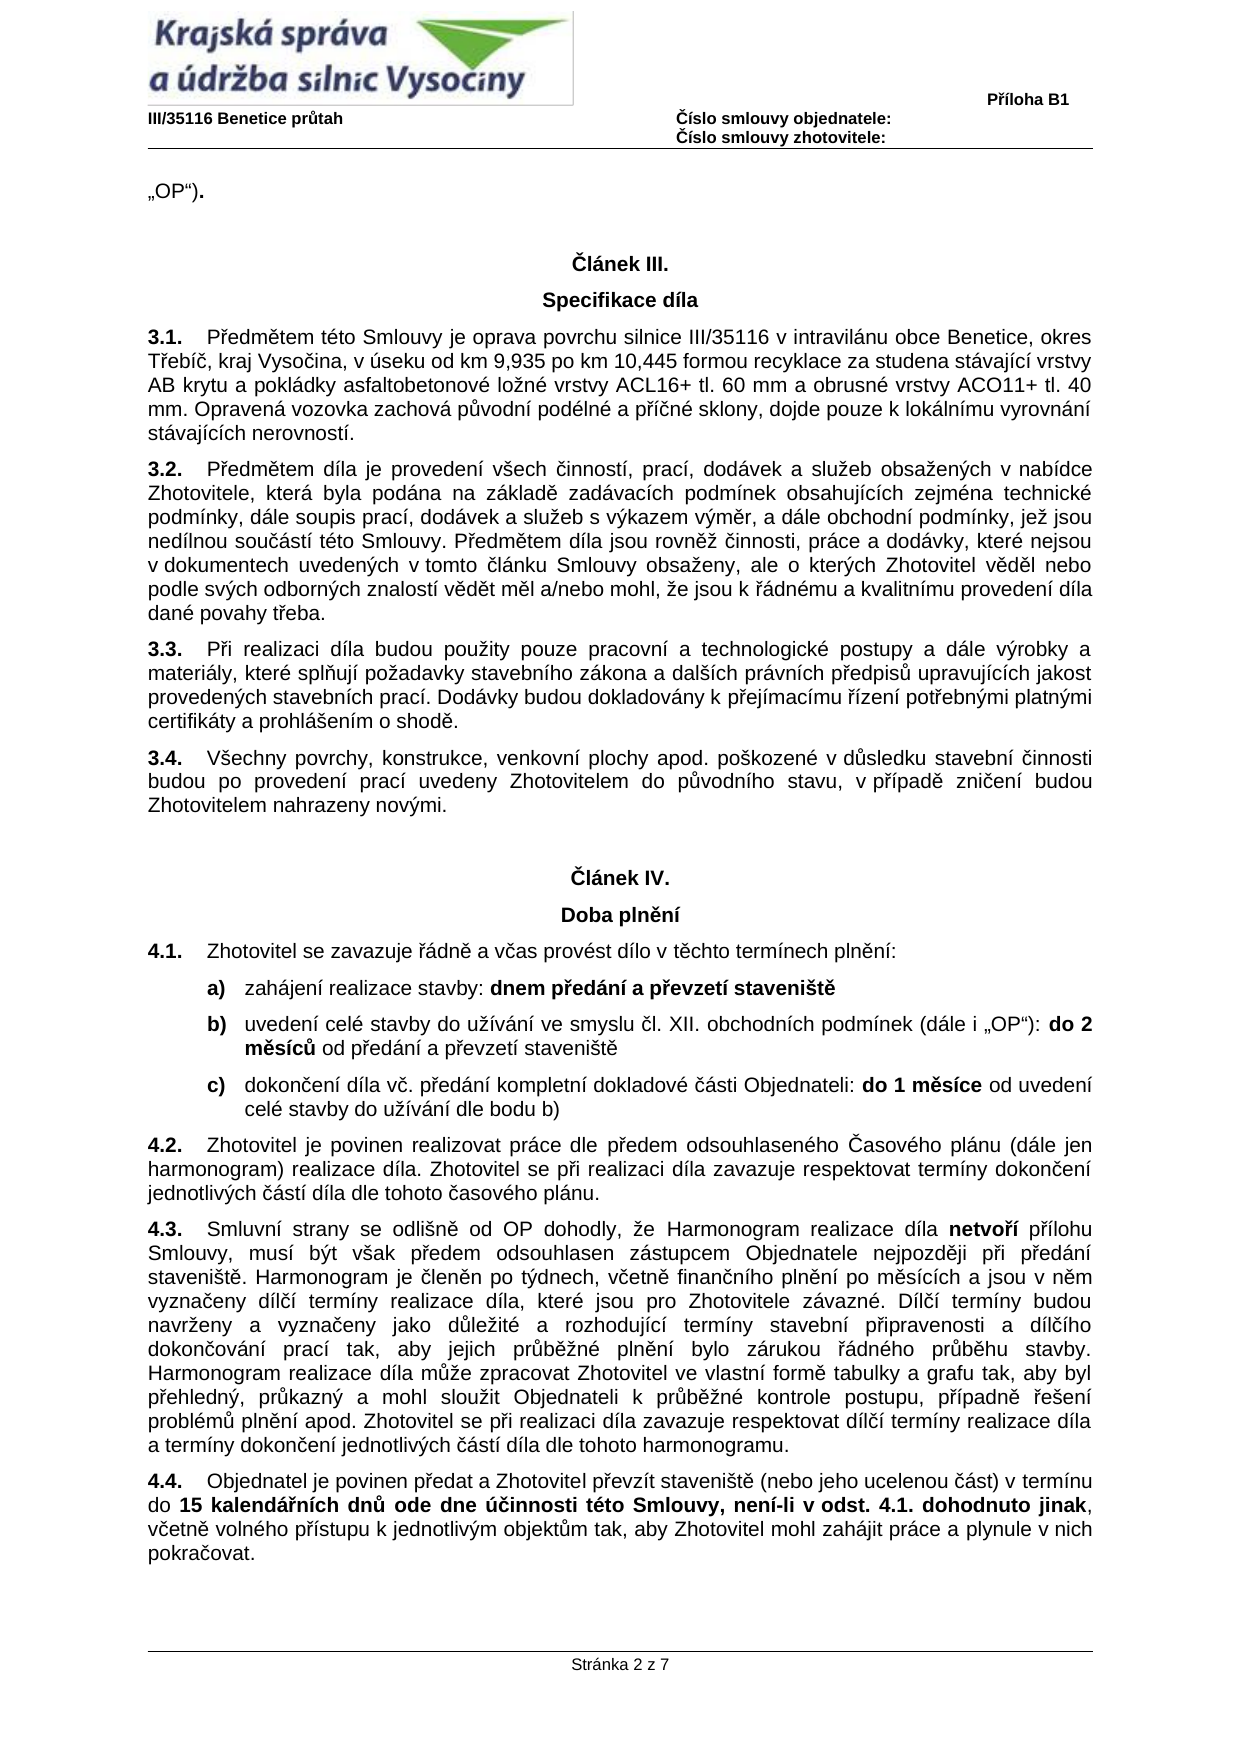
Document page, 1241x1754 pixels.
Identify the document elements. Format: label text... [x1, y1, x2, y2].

list Objednatel je povinen předat a Zhotovitel převzít staveniště (nebo jeho ucelenou část) v termínu do 15 kalendářních dnů ode dne účinnosti této Smlouvy, není-li v odst. 4.1. dohodnuto jinak, včetně volného přístupu k jednotlivým objektům tak, aby Zhotovitel mohl zahájit práce a plynule v nich pokračovat. [148, 1469, 1093, 1565]
text Článek IV. [148, 866, 1093, 890]
list Smluvní strany se odlišně od OP dohodly, že Harmonogram realizace díla netvoří přílohu Smlouvy, musí být však předem odsouhlasen zástupcem Objednatele nejpozději při předání staveniště. Harmonogram je členěn po týdnech, včetně finančního plnění po měsících a jsou v něm vyznačeny dílčí termíny realizace díla, které jsou pro Zhotovitele závazné. Dílčí termíny budou navrženy a vyznačeny jako důležité a rozhodující termíny stavební připravenosti a dílčího dokončování prací tak, aby jejich průběžné plnění bylo zárukou řádného průběhu stavby. Harmonogram realizace díla může zpracovat Zhotovitel ve vlastní formě tabulky a grafu tak, aby byl přehledný, průkazný a mohl sloužit Objednateli k průběžné kontrole postupu, případně řešení problémů plnění apod. Zhotovitel se při realizaci díla zavazuje respektovat dílčí termíny realizace díla a termíny dokončení jednotlivých částí díla dle tohoto harmonogramu. [148, 1217, 1093, 1457]
list dokončení díla vč. předání kompletní dokladové části Objednateli: do 1 měsíce od uvedení celé stavby do užívání dle bodu b) [207, 1072, 1093, 1120]
list Předmětem díla je provedení všech činností, prací, dodávek a služeb obsažených v nabídce Zhotovitele, která byla podána na základě zadávacích podmínek obsahujících zejména technické podmínky, dále soupis prací, dodávek a služeb s výkazem výměr, a dále obchodní podmínky, jež jsou nedílnou součástí této Smlouvy. Předmětem díla jsou rovněž činnosti, práce a dodávky, které nejsou v dokumentech uvedených v tomto článku Smlouvy obsaženy, ale o kterých Zhotovitel věděl nebo podle svých odborných znalostí vědět měl a/nebo mohl, že jsou k řádnému a kvalitnímu provedení díla dané povahy třeba. [148, 457, 1093, 624]
list uvedení celé stavby do užívání ve smyslu čl. XII. obchodních podmínek (dále i „OP“): do 2 měsíců od předání a převzetí staveniště [207, 1012, 1093, 1060]
list Předmětem této Smlouvy je oprava povrchu silnice III/35116 v intravilánu obce Benetice, okres Třebíč, kraj Vysočina, v úseku od km 9,935 po km 10,445 formou recyklace za studena stávající vrstvy AB krytu a pokládky asfaltobetonové ložné vrstvy ACL16+ tl. 60 mm a obrusné vrstvy ACO11+ tl. 40 mm. Opravená vozovka zachová původní podélné a příčné sklony, dojde pouze k lokálnímu vyrovnání stávajících nerovností. [148, 324, 1093, 444]
list Při realizaci díla budou použity pouze pracovní a technologické postupy a dále výrobky a materiály, které splňují požadavky stavebního zákona a dalších právních předpisů upravujících jakost provedených stavebních prací. Dodávky budou dokladovány k přejímacímu řízení potřebnými platnými certifikáty a prohlášením o shodě. [148, 637, 1093, 733]
picture [147, 11, 574, 107]
list Zhotovitel je povinen realizovat práce dle předem odsouhlaseného Časového plánu (dále jen harmonogram) realizace díla. Zhotovitel se při realizaci díla zavazuje respektovat termíny dokončení jednotlivých částí díla dle tohoto časového plánu. [148, 1133, 1093, 1205]
list zahájení realizace stavby: dnem předání a převzetí staveniště [207, 976, 1093, 999]
subtitle Doba plnění [148, 903, 1093, 927]
text Článek III. [148, 252, 1093, 276]
list Všechny povrchy, konstrukce, venkovní plochy apod. poškozené v důsledku stavební činnosti budou po provedení prací uvedeny Zhotovitelem do původního stavu, v případě zničení budou Zhotovitelem nahrazeny novými. [148, 745, 1093, 817]
subtitle Specifikace díla [148, 288, 1093, 312]
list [148, 179, 1093, 203]
list Zhotovitel se zavazuje řádně a včas provést dílo v těchto termínech plnění: [148, 939, 1093, 963]
